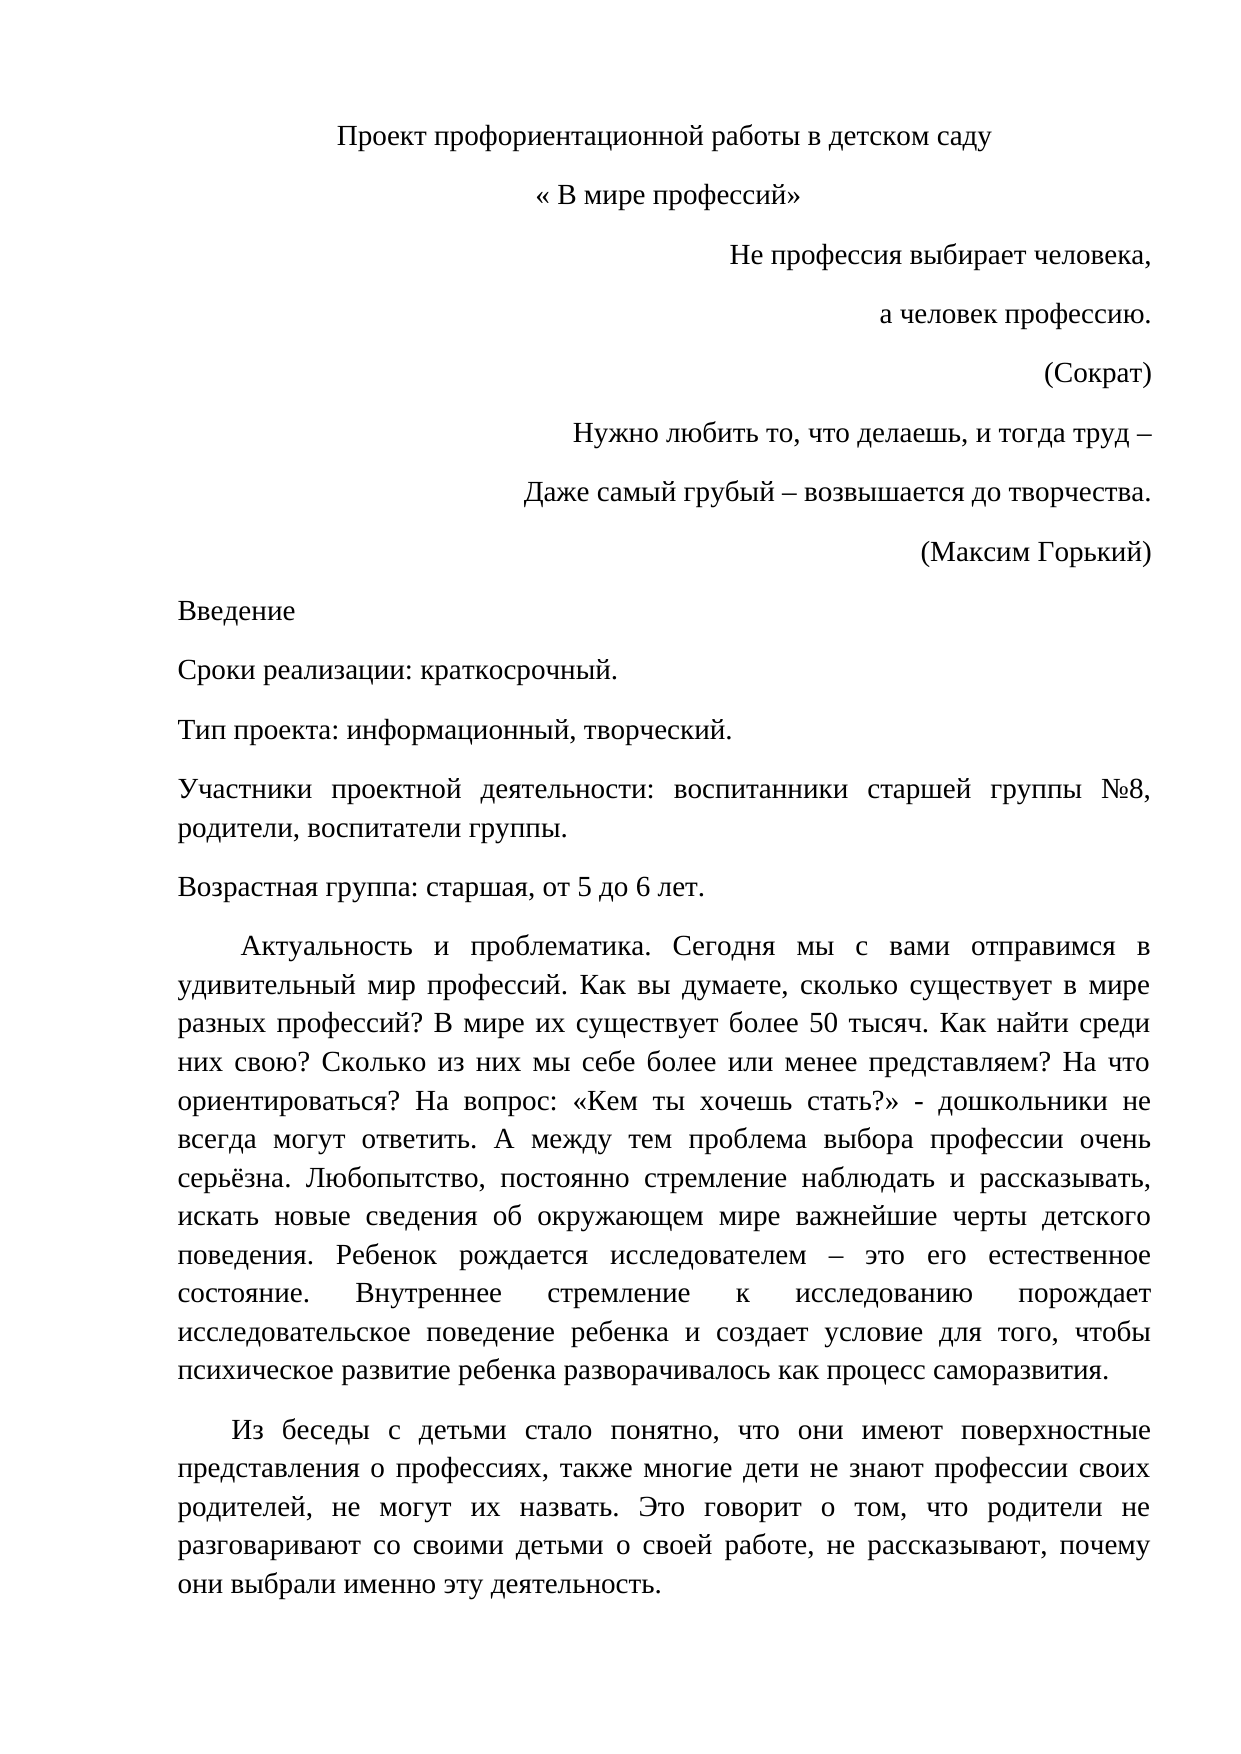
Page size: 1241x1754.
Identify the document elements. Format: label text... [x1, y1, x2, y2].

text (Максим Горький) [177, 534, 1152, 567]
text а человек профессию. [177, 296, 1152, 330]
text Возрастная группа: старшая, от 5 до 6 лет. [177, 869, 1152, 903]
text Участники проектной деятельности: воспитанники старшей группы №8, родители, воспитатели группы. [177, 771, 1152, 843]
text Проект профориентационной работы в детском саду [177, 118, 1152, 152]
text (Сократ) [177, 356, 1152, 389]
text Введение [177, 593, 1152, 627]
text Нужно любить то, что делаешь, и тогда труд – [177, 415, 1152, 448]
text Не профессия выбирает человека, [177, 237, 1152, 270]
text « В мире профессий» [177, 177, 1152, 211]
text Актуальность и проблематика. Сегодня мы с вами отправимся в удивительный мир профессий. Как вы думаете, сколько существует в мире разных профессий? В мире их существует более 50 тысяч. Как найти среди них свою? Сколько из них мы себе более или менее представляем? На что ориентироваться? На вопрос: «Кем ты хочешь стать?» - дошкольники не всегда могут ответить. А между тем проблема выбора профессии очень серьёзна. Любопытство, постоянно стремление наблюдать и рассказывать, искать новые сведения об окружающем мире важнейшие черты детского поведения. Ребенок рождается исследователем – это его естественное состояние. Внутреннее стремление к исследованию порождает исследовательское поведение ребенка и создает условие для того, чтобы психическое развитие ребенка разворачивалось как процесс саморазвития. [177, 928, 1152, 1386]
text Сроки реализации: краткосрочный. [177, 652, 1152, 686]
text Из беседы с детьми стало понятно, что они имеют поверхностные представления о профессиях, также многие дети не знают профессии своих родителей, не могут их назвать. Это говорит о том, что родители не разговаривают со своими детьми о своей работе, не рассказывают, почему они выбрали именно эту деятельность. [177, 1412, 1152, 1599]
text Даже самый грубый – возвышается до творчества. [177, 474, 1152, 508]
text Тип проекта: информационный, творческий. [177, 712, 1152, 745]
